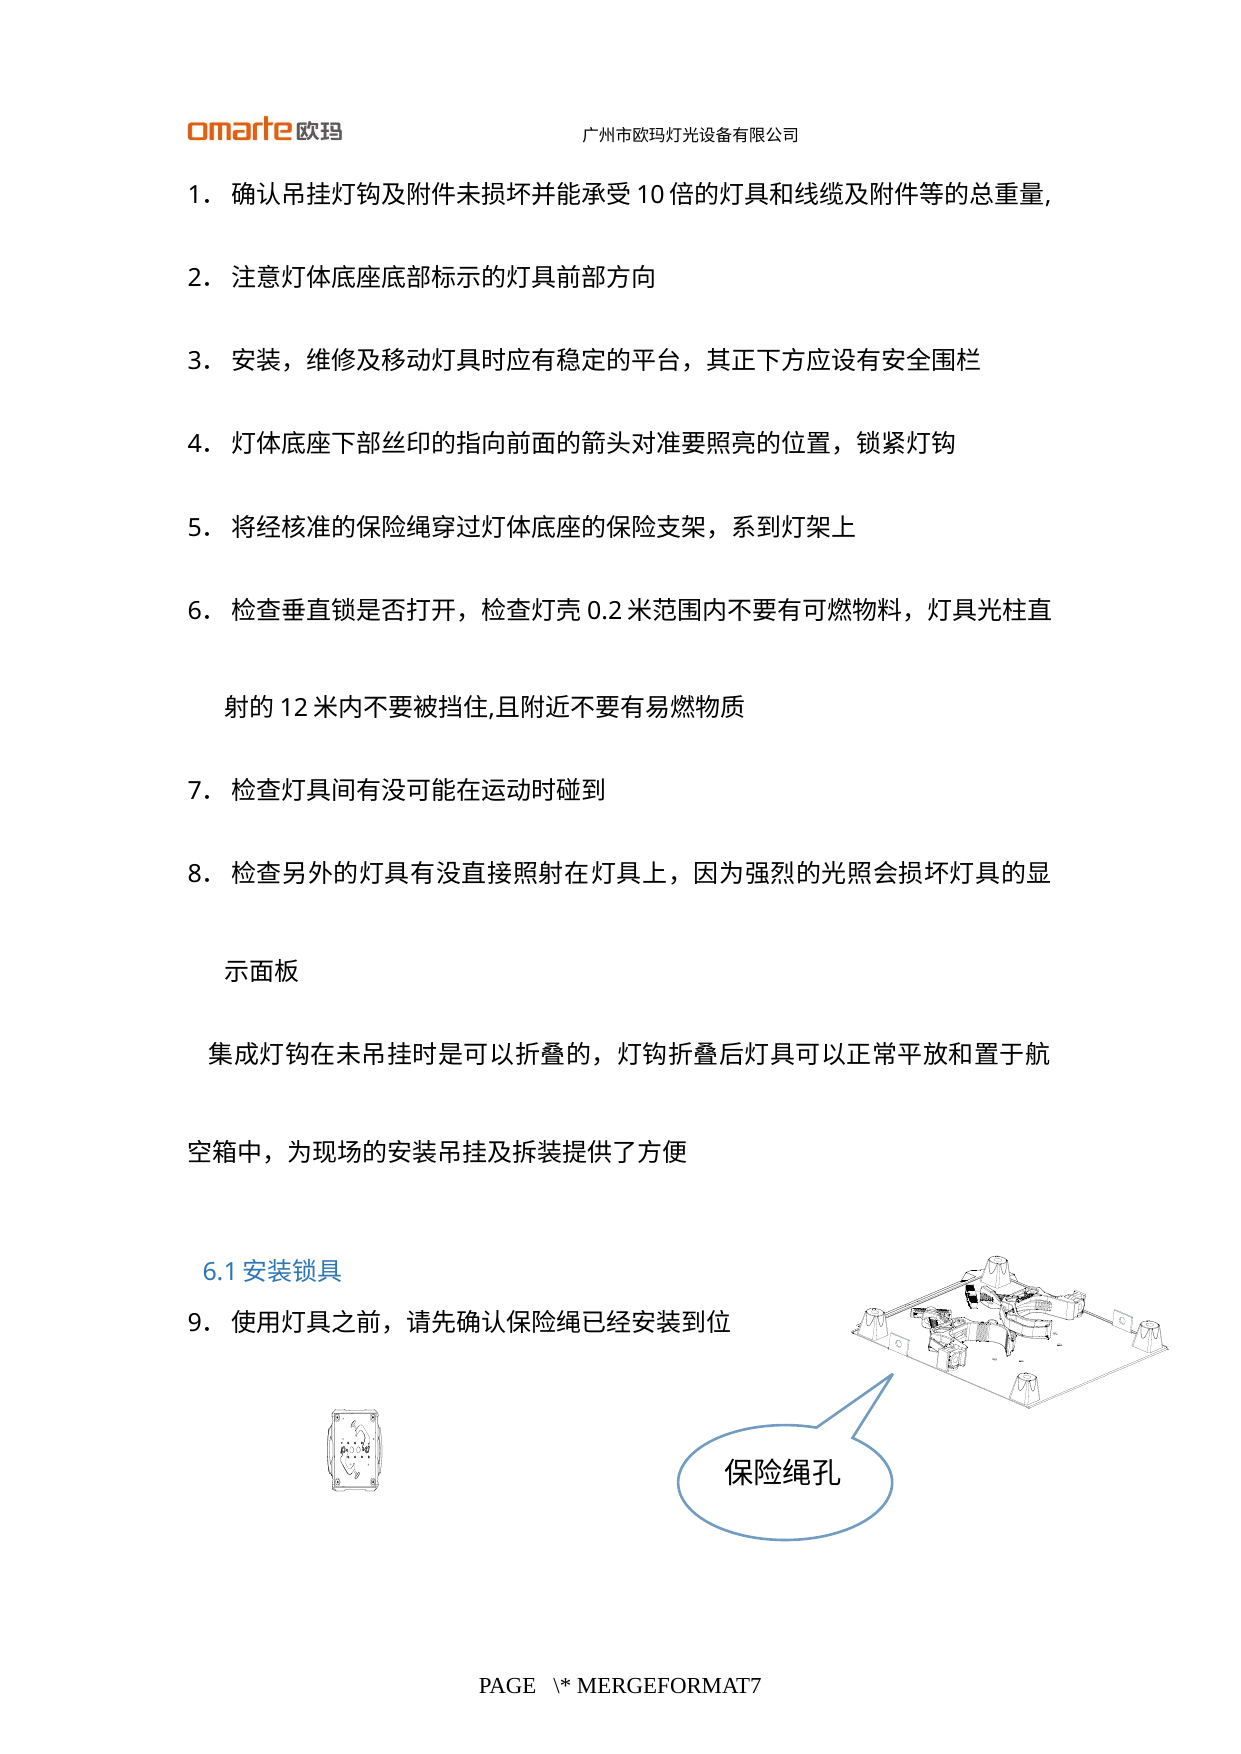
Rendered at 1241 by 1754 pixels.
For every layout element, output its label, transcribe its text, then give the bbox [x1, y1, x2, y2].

text 集成灯钩在未吊挂时是可以折叠的，灯钩折叠后灯具可以正常平放和置于航空箱中，为现场的安装吊挂及拆装提供了方便 [187, 1020, 1053, 1183]
list 检查垂直锁是否打开，检查灯壳0.2米范围内不要有可燃物料，灯具光柱直射的12米内不要被挡住,且附近不要有易燃物质 [187, 576, 1053, 738]
list 安装，维修及移动灯具时应有稳定的平台，其正下方应设有安全围栏 [187, 326, 1053, 391]
list 将经核准的保险绳穿过灯体底座的保险支架，系到灯架上 [187, 493, 1053, 558]
list 确认吊挂灯钩及附件未损坏并能承受10倍的灯具和线缆及附件等的总重量, [187, 160, 1053, 225]
list 检查另外的灯具有没直接照射在灯具上，因为强烈的光照会损坏灯具的显示面板 [187, 839, 1053, 1002]
list 灯体底座下部丝印的指向前面的箭头对准要照亮的位置，锁紧灯钩 [187, 409, 1053, 474]
subtitle 6.1安装锁具 [202, 1237, 1053, 1302]
list 检查灯具间有没可能在运动时碰到 [187, 756, 1053, 821]
list 使用灯具之前，请先确认保险绳已经安装到位 [187, 1302, 835, 1339]
picture [187, 115, 343, 142]
list 注意灯体底座底部标示的灯具前部方向 [187, 243, 1053, 308]
